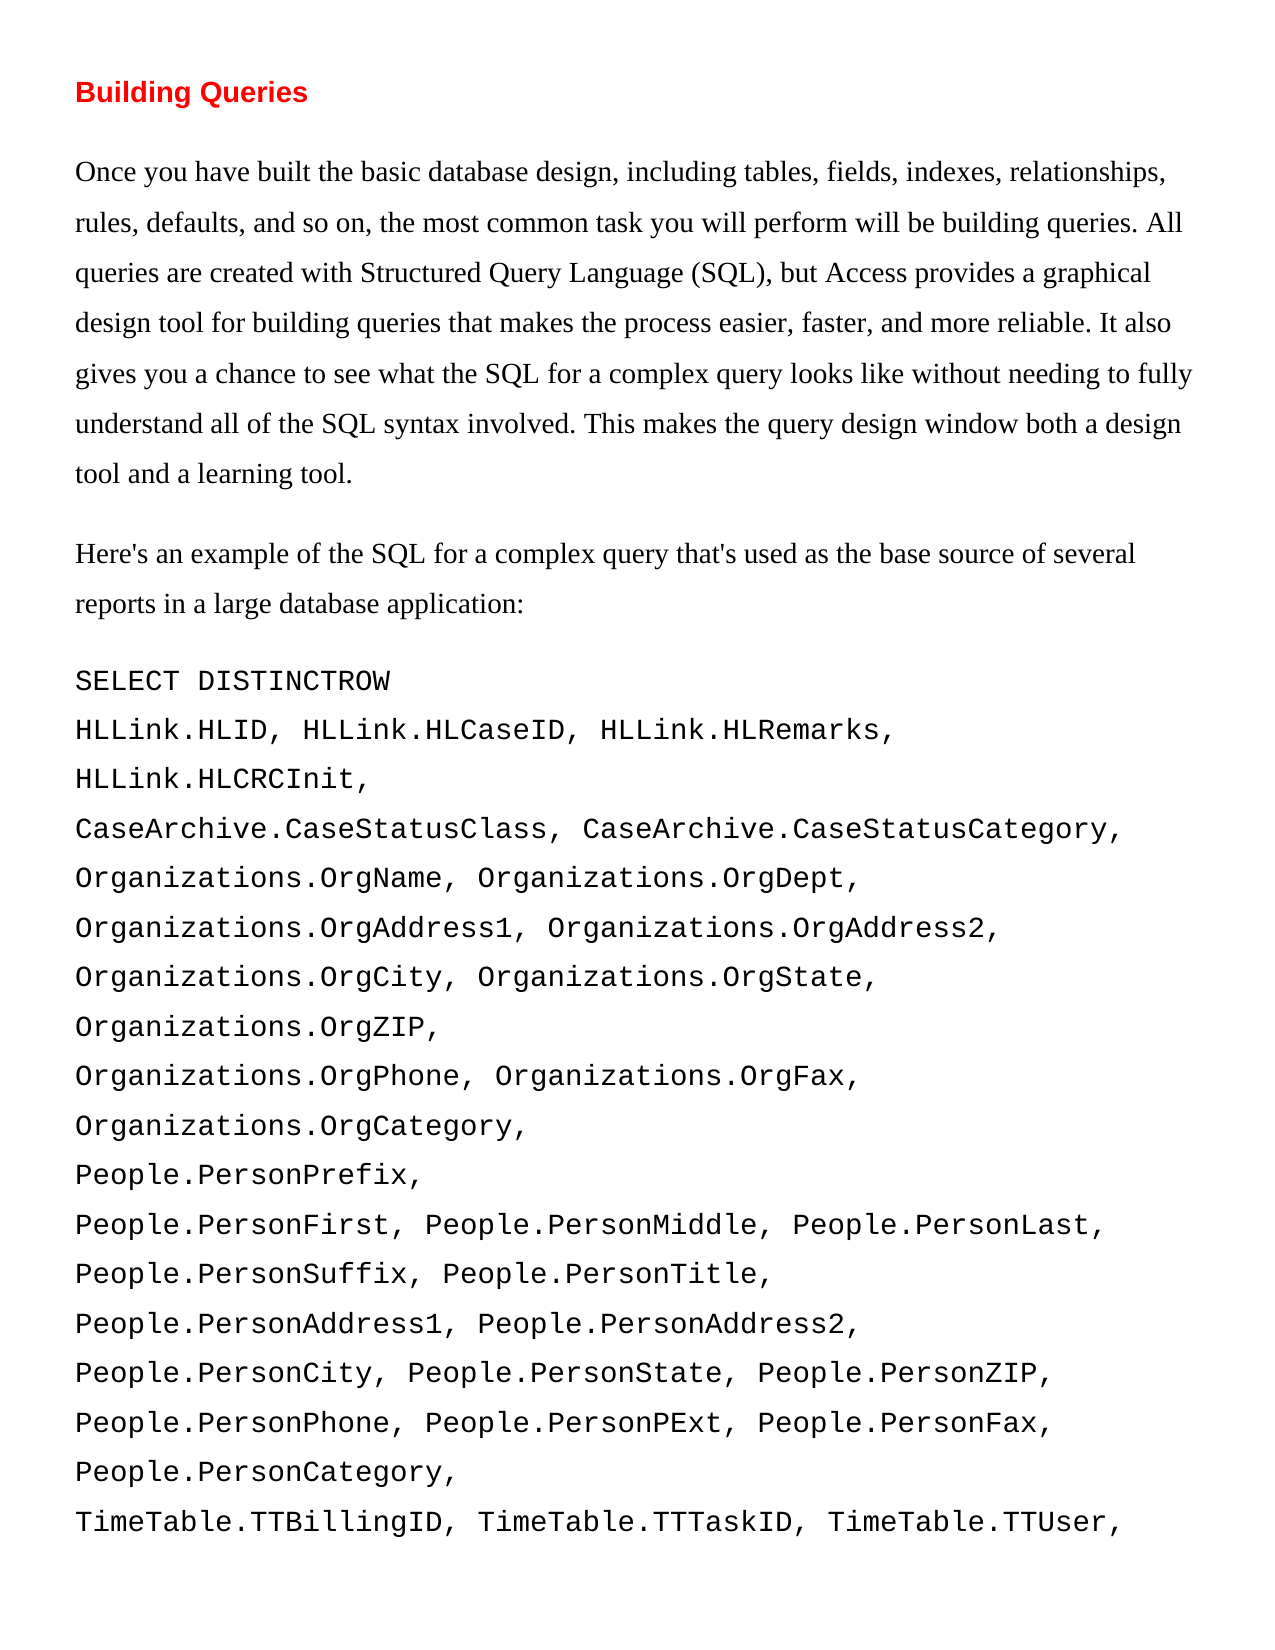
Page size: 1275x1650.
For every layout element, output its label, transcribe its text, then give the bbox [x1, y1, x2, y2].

text People.PersonFirst, People.PersonMiddle, People.PersonLast, [75, 1210, 1200, 1243]
text Building Queries [75, 75, 1200, 108]
text People.PersonAddress1, People.PersonAddress2, [75, 1309, 1200, 1342]
text SELECT DISTINCTROW [75, 666, 1200, 699]
text Once you have built the basic database design, including tables, fields, indexes, relationships, rules, defaults, and so on, the most common task you will perform will be building queries. All queries are created with Structured Query Language (SQL), but Access provides a graphical design tool for building queries that makes the process easier, faster, and more reliable. It also gives you a chance to see what the SQL for a complex query looks like without needing to fully understand all of the SQL syntax involved. This makes the query design window both a design tool and a learning tool. [75, 154, 1200, 490]
text Organizations.OrgCity, Organizations.OrgState, Organizations.OrgZIP, [75, 962, 1200, 1045]
text People.PersonPrefix, [75, 1160, 1200, 1193]
text People.PersonSuffix, People.PersonTitle, [75, 1259, 1200, 1292]
text Organizations.OrgAddress1, Organizations.OrgAddress2, [75, 913, 1200, 946]
text Organizations.OrgPhone, Organizations.OrgFax, Organizations.OrgCategory, [75, 1061, 1200, 1144]
text HLLink.HLID, HLLink.HLCaseID, HLLink.HLRemarks, HLLink.HLCRCInit, [75, 715, 1200, 798]
text Organizations.OrgName, Organizations.OrgDept, [75, 863, 1200, 897]
text TimeTable.TTBillingID, TimeTable.TTTaskID, TimeTable.TTUser, [75, 1507, 1200, 1540]
text Here's an example of the SQL for a complex query that's used as the base source of several reports in a large database application: [75, 536, 1200, 620]
text People.PersonPhone, People.PersonPExt, People.PersonFax, People.PersonCategory, [75, 1408, 1200, 1490]
text People.PersonCity, People.PersonState, People.PersonZIP, [75, 1358, 1200, 1391]
text CaseArchive.CaseStatusClass, CaseArchive.CaseStatusCategory, [75, 814, 1200, 847]
